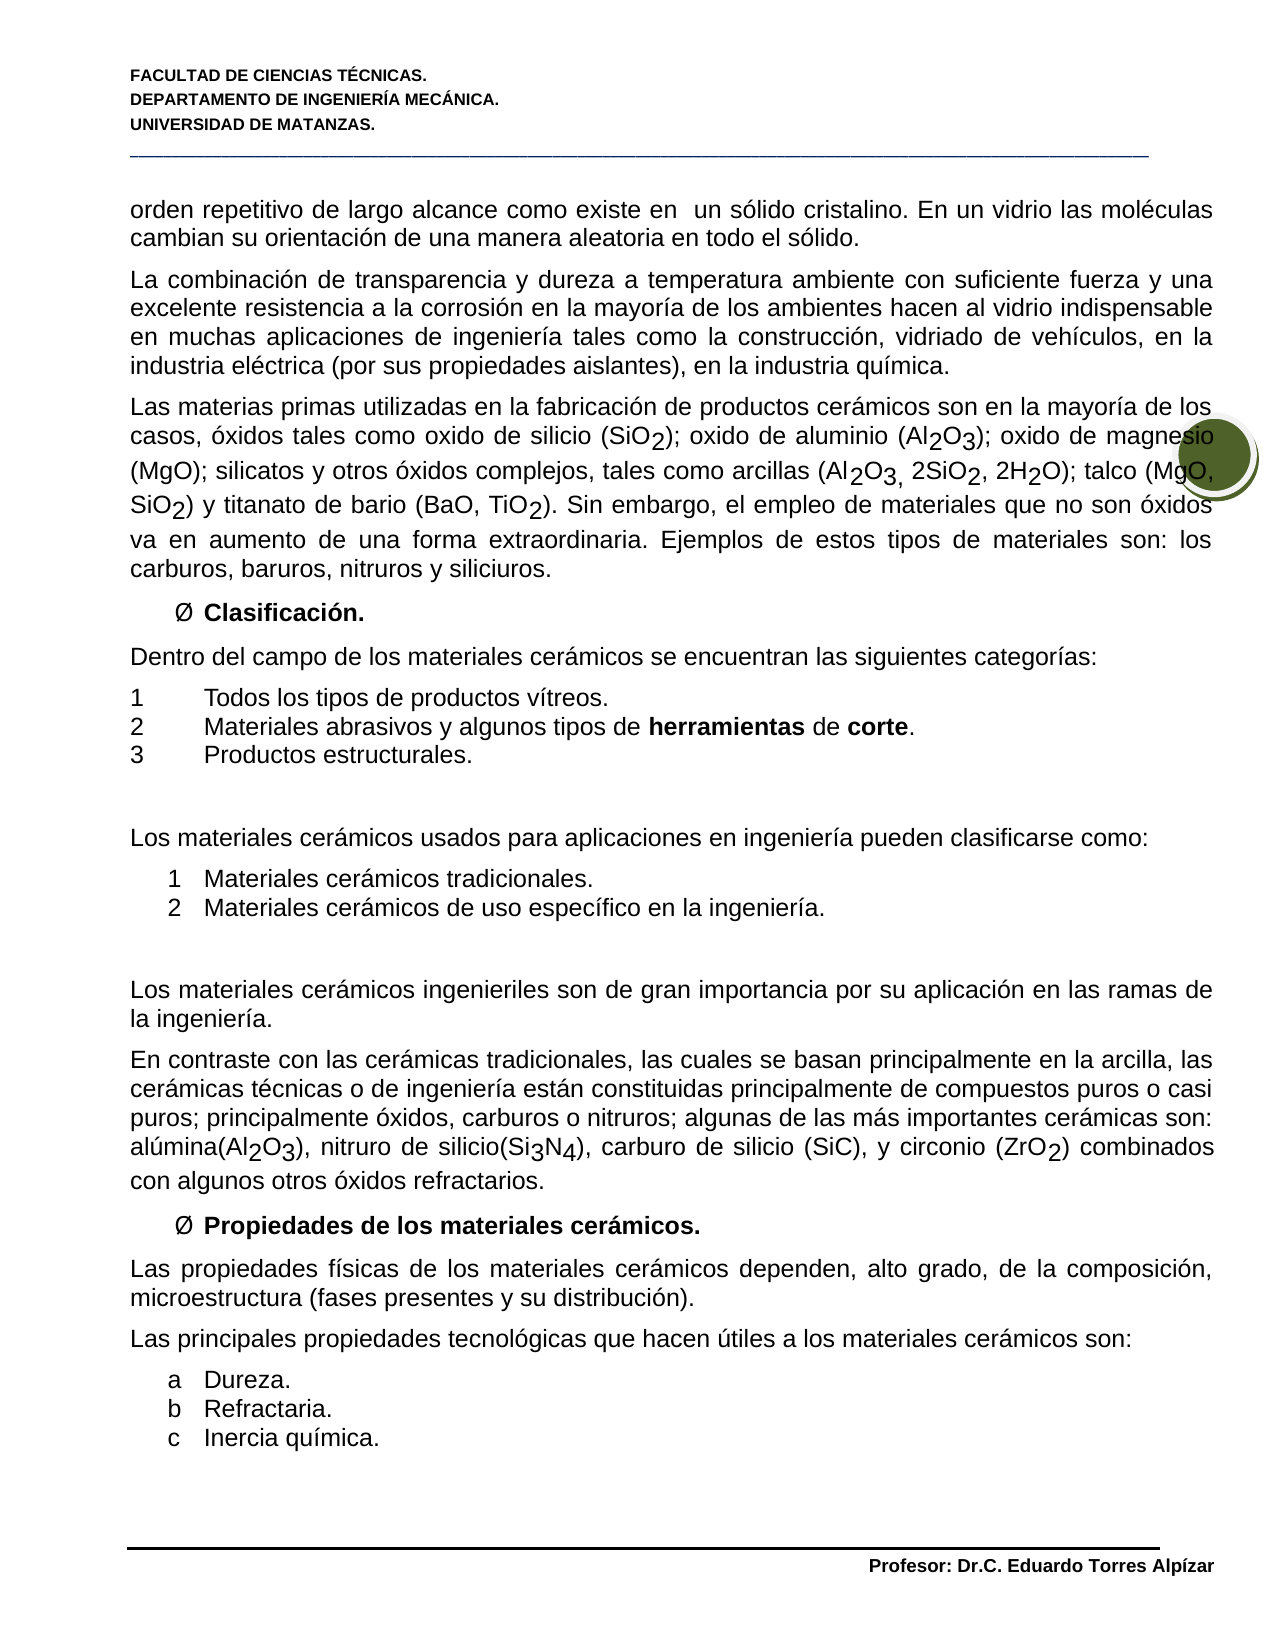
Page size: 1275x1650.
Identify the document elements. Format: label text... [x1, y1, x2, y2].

text La combinación de transparencia y dureza a temperatura ambiente con suficiente fuerza y una excelente resistencia a la corrosión en la mayoría de los ambientes hacen al vidrio indispensable en muchas aplicaciones de ingeniería tales como la construcción, vidriado de vehículos, en la industria eléctrica (por sus propiedades aislantes), en la industria química. [130, 265, 1214, 380]
text Los materiales cerámicos ingenieriles son de gran importancia por su aplicación en las ramas de la ingeniería. [130, 975, 1214, 1033]
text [130, 195, 1214, 252]
list Refractaria. [167, 1394, 1214, 1423]
text Las propiedades físicas de los materiales cerámicos dependen, alto grado, de la composición, microestructura (fases presentes y su distribución). [130, 1254, 1214, 1312]
list Materiales cerámicos tradicionales. [167, 864, 1214, 893]
list Dureza. [167, 1365, 1214, 1394]
list Propiedades de los materiales cerámicos. [174, 1207, 1214, 1242]
list Todos los tipos de productos vítreos. [130, 683, 1214, 712]
list Materiales abrasivos y algunos tipos de herramientas de corte. [130, 712, 1214, 740]
list Inercia química. [167, 1423, 1214, 1452]
text Las principales propiedades tecnológicas que hacen útiles a los materiales cerámicos son: [130, 1324, 1214, 1353]
list Materiales cerámicos de uso específico en la ingeniería. [167, 893, 1214, 922]
text Los materiales cerámicos usados para aplicaciones en ingeniería pueden clasificarse como: [130, 823, 1214, 852]
text Dentro del campo de los materiales cerámicos se encuentran las siguientes categorías: [130, 642, 1214, 670]
text Las materias primas utilizadas en la fabricación de productos cerámicos son en la mayoría de los casos, óxidos tales como oxido de silicio (SiO2); oxido de aluminio (Al2O3); oxido de magnesio (MgO); silicatos y otros óxidos complejos, tales como arcillas (Al2O3, 2SiO2, 2H2O); talco (MgO, SiO2) y titanato de bario (BaO, TiO2). Sin embargo, el empleo de materiales que no son óxidos va en aumento de una forma extraordinaria. Ejemplos de estos tipos de materiales son: los carburos, baruros, nitruros y siliciuros. [130, 392, 1214, 582]
list Productos estructurales. [130, 740, 1214, 769]
list Clasificación. [174, 595, 1214, 629]
text En contraste con las cerámicas tradicionales, las cuales se basan principalmente en la arcilla, las cerámicas técnicas o de ingeniería están constituidas principalmente de compuestos puros o casi puros; principalmente óxidos, carburos o nitruros; algunas de las más importantes cerámicas son: alúmina(Al2O3), nitruro de silicio(Si3N4), carburo de silicio (SiC), y circonio (ZrO2) combinados con algunos otros óxidos refractarios. [130, 1045, 1214, 1195]
